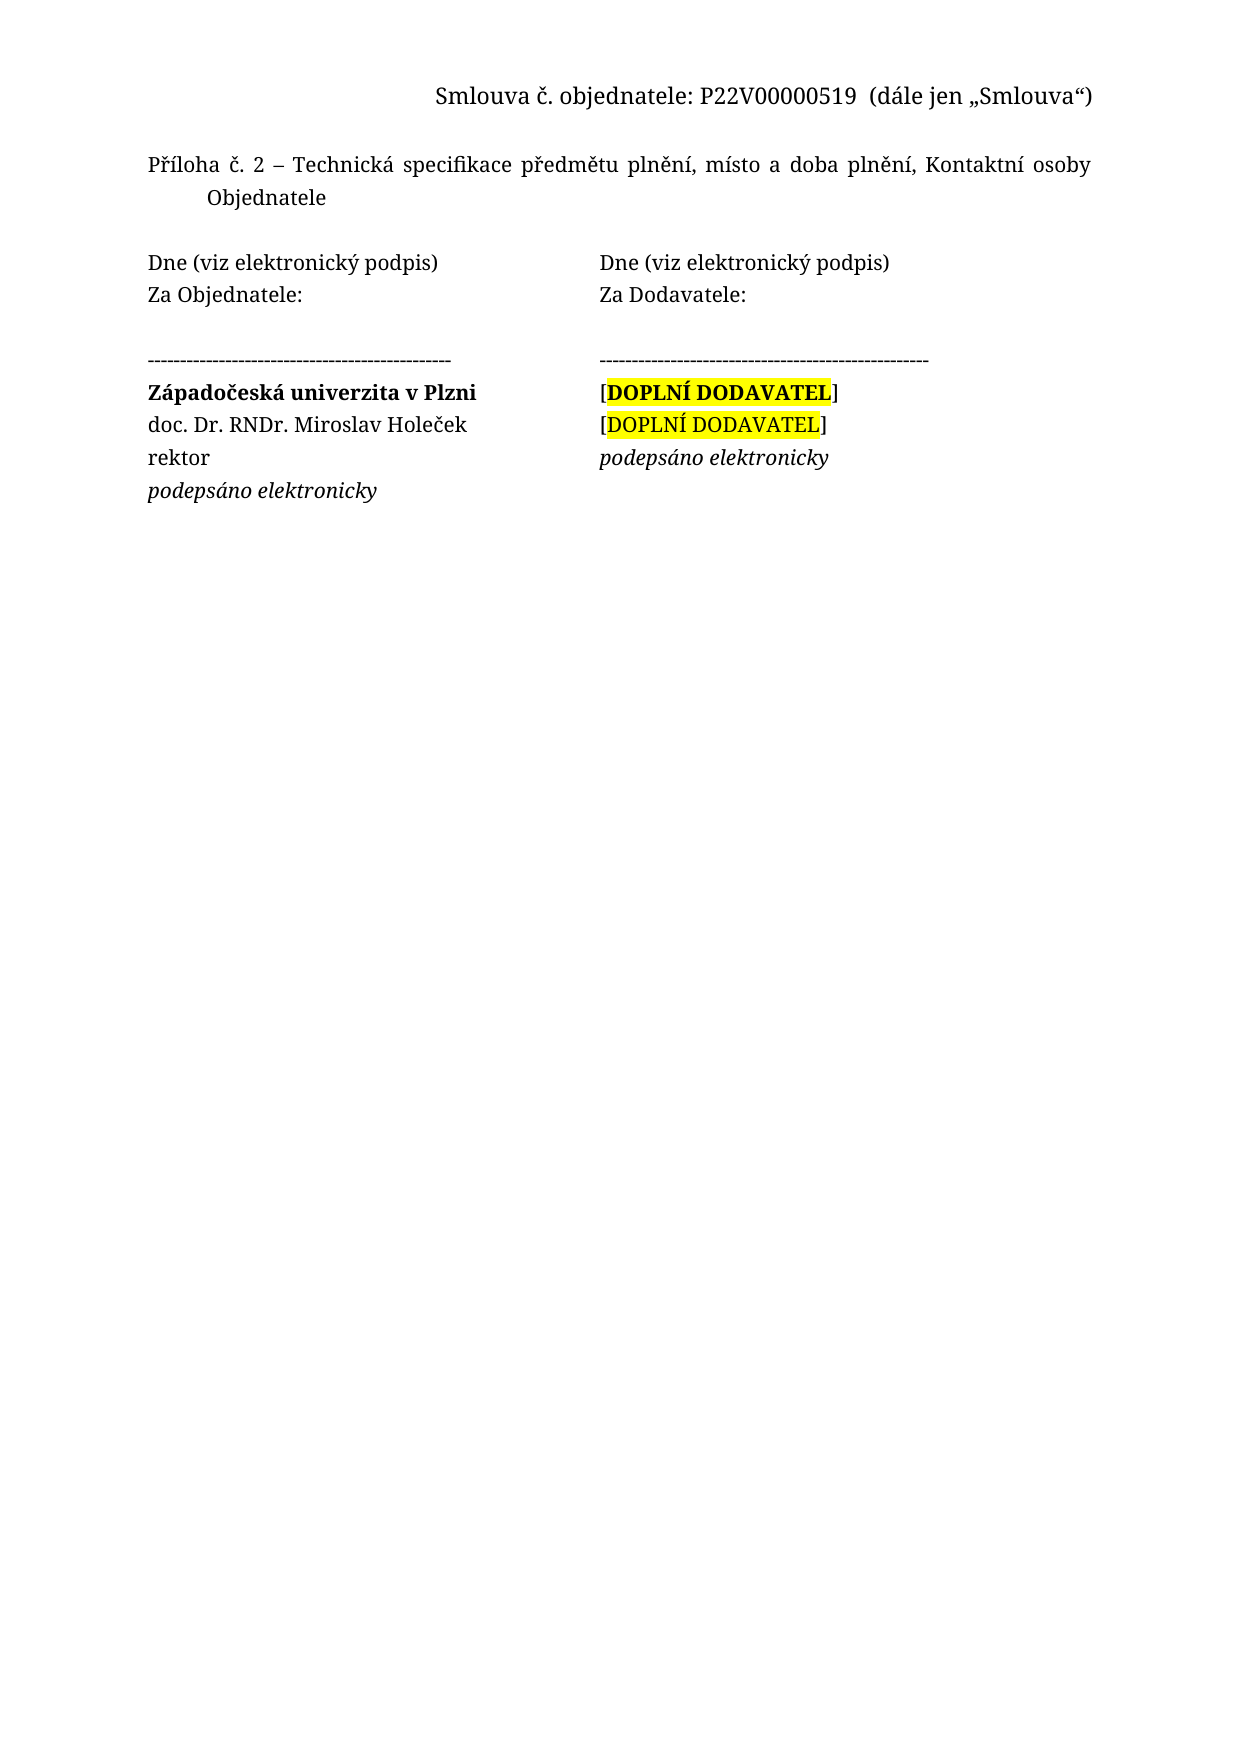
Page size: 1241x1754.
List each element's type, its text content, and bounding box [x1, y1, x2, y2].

table_header Dne (viz elektronický podpis) Za Dodavatele: --------------------------------------------------- [DOPLNÍ DODAVATEL] [DOPLNÍ DODAVATEL] podepsáno elektronicky [588, 248, 1040, 508]
text Příloha č. 2 – Technická specifikace předmětu plnění, místo a doba plnění, Kontaktní osoby Objednatele [148, 150, 1093, 211]
table_header Dne (viz elektronický podpis) Za Objednatele: ----------------------------------------------- Západočeská univerzita v Plzni doc. Dr. RNDr. Miroslav Holeček rektor podepsáno elektronicky [136, 248, 588, 508]
